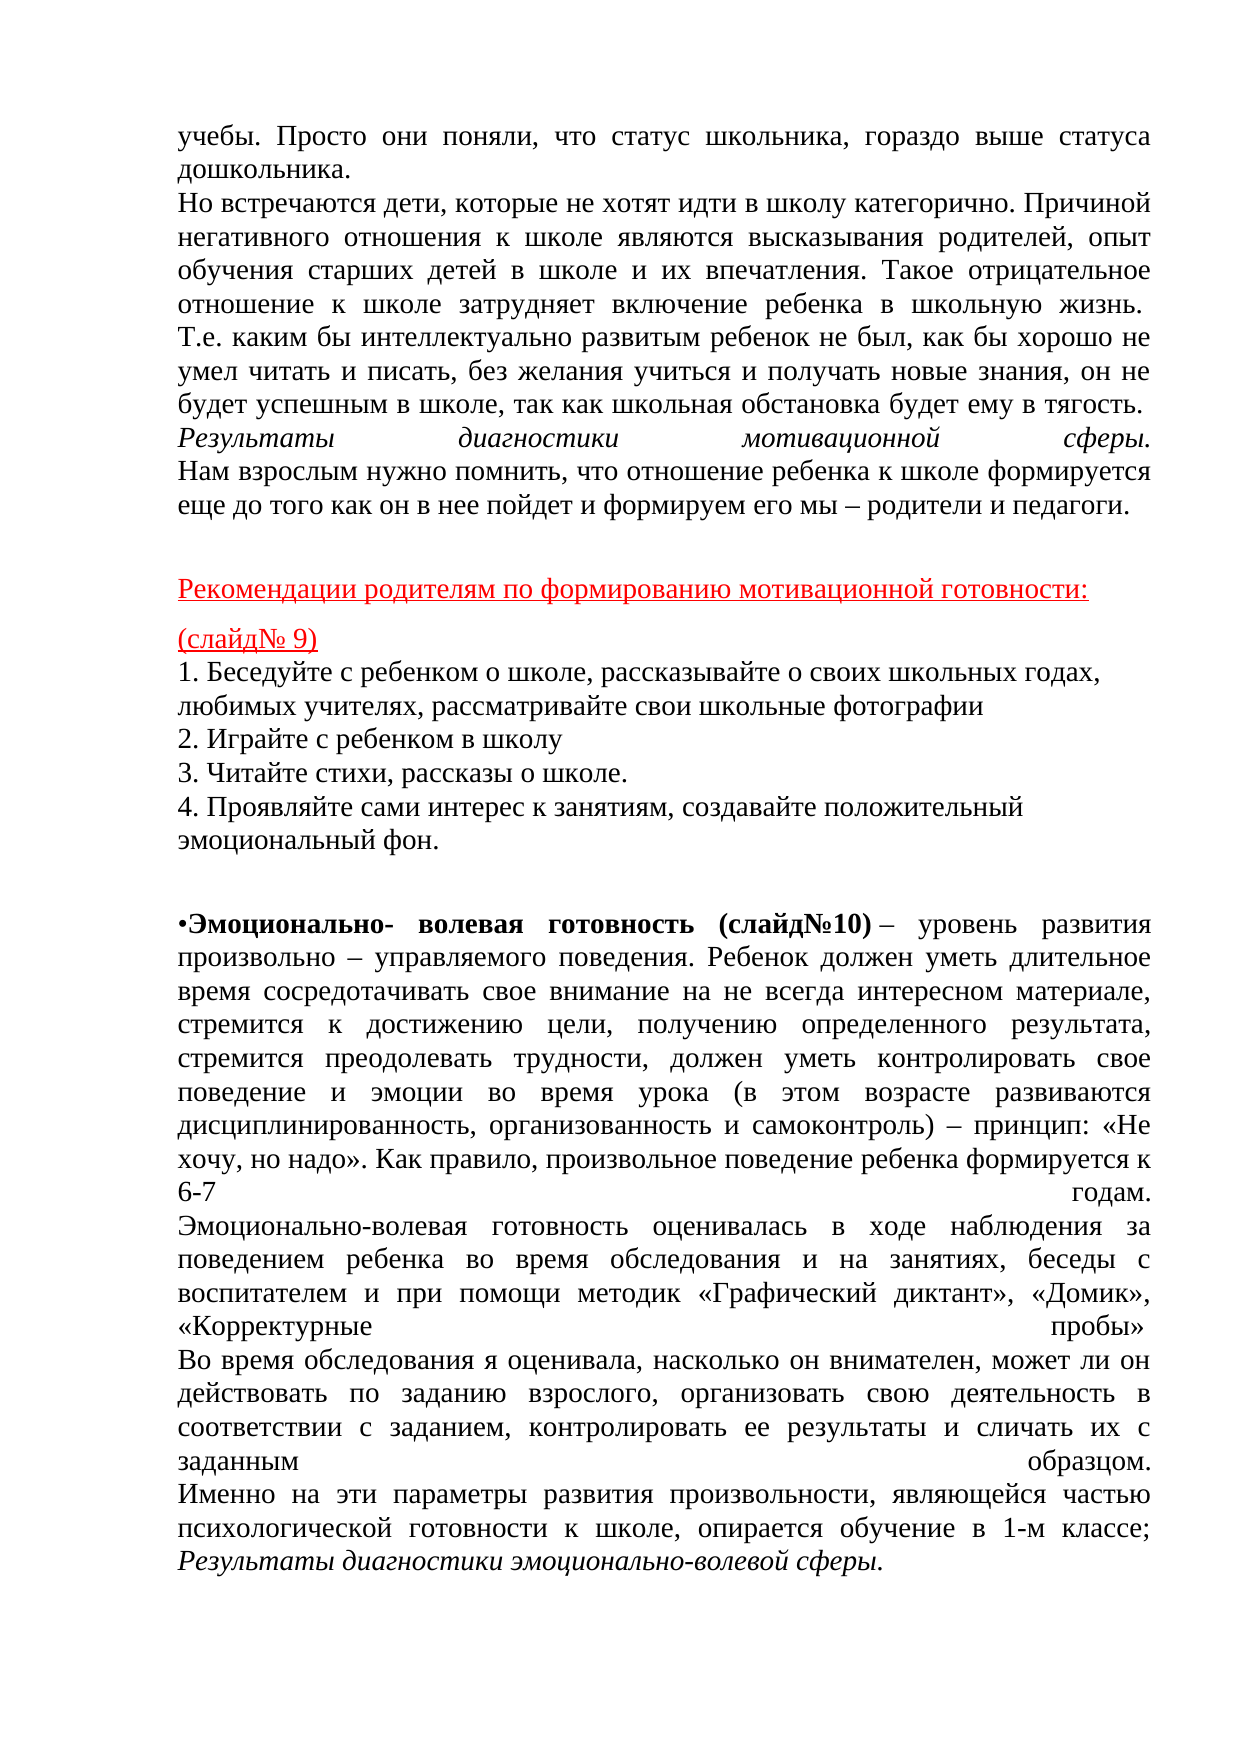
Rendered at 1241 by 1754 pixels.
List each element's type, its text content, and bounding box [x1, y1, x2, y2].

text •Эмоционально- волевая готовность (слайд№10) – уровень развития произвольно – управляемого поведения. Ребенок должен уметь длительное время сосредотачивать свое внимание на не всегда интересном материале, стремится к достижению цели, получению определенного результата, стремится преодолевать трудности, должен уметь контролировать свое поведение и эмоции во время урока (в этом возрасте развиваются дисциплинированность, организованность и самоконтроль) – принцип: «Не хочу, но надо». Как правило, произвольное поведение ребенка формируется к 6-7 годам. Эмоционально-волевая готовность оценивалась в ходе наблюдения за поведением ребенка во время обследования и на занятиях, беседы с воспитателем и при помощи методик «Графический диктант», «Домик», «Корректурные пробы» Во время обследования я оценивала, насколько он внимателен, может ли он действовать по заданию взрослого, организовать свою деятельность в соответствии с заданием, контролировать ее результаты и сличать их с заданным образцом. Именно на эти параметры развития произвольности, являющейся частью психологической готовности к школе, опирается обучение в 1-м классе; Результаты диагностики эмоционально-волевой сферы. [177, 872, 1152, 1577]
text (слайд№ 9) 1. Беседуйте с ребенком о школе, рассказывайте о своих школьных годах, любимых учителях, рассматривайте свои школьные фотографии 2. Играйте с ребенком в школу 3. Читайте стихи, рассказы о школе. 4. Проявляйте сами интерес к занятиям, создавайте положительный эмоциональный фон. [177, 621, 1152, 856]
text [177, 118, 1152, 521]
text Рекомендации родителям по формированию мотивационной готовности: [177, 537, 1152, 604]
